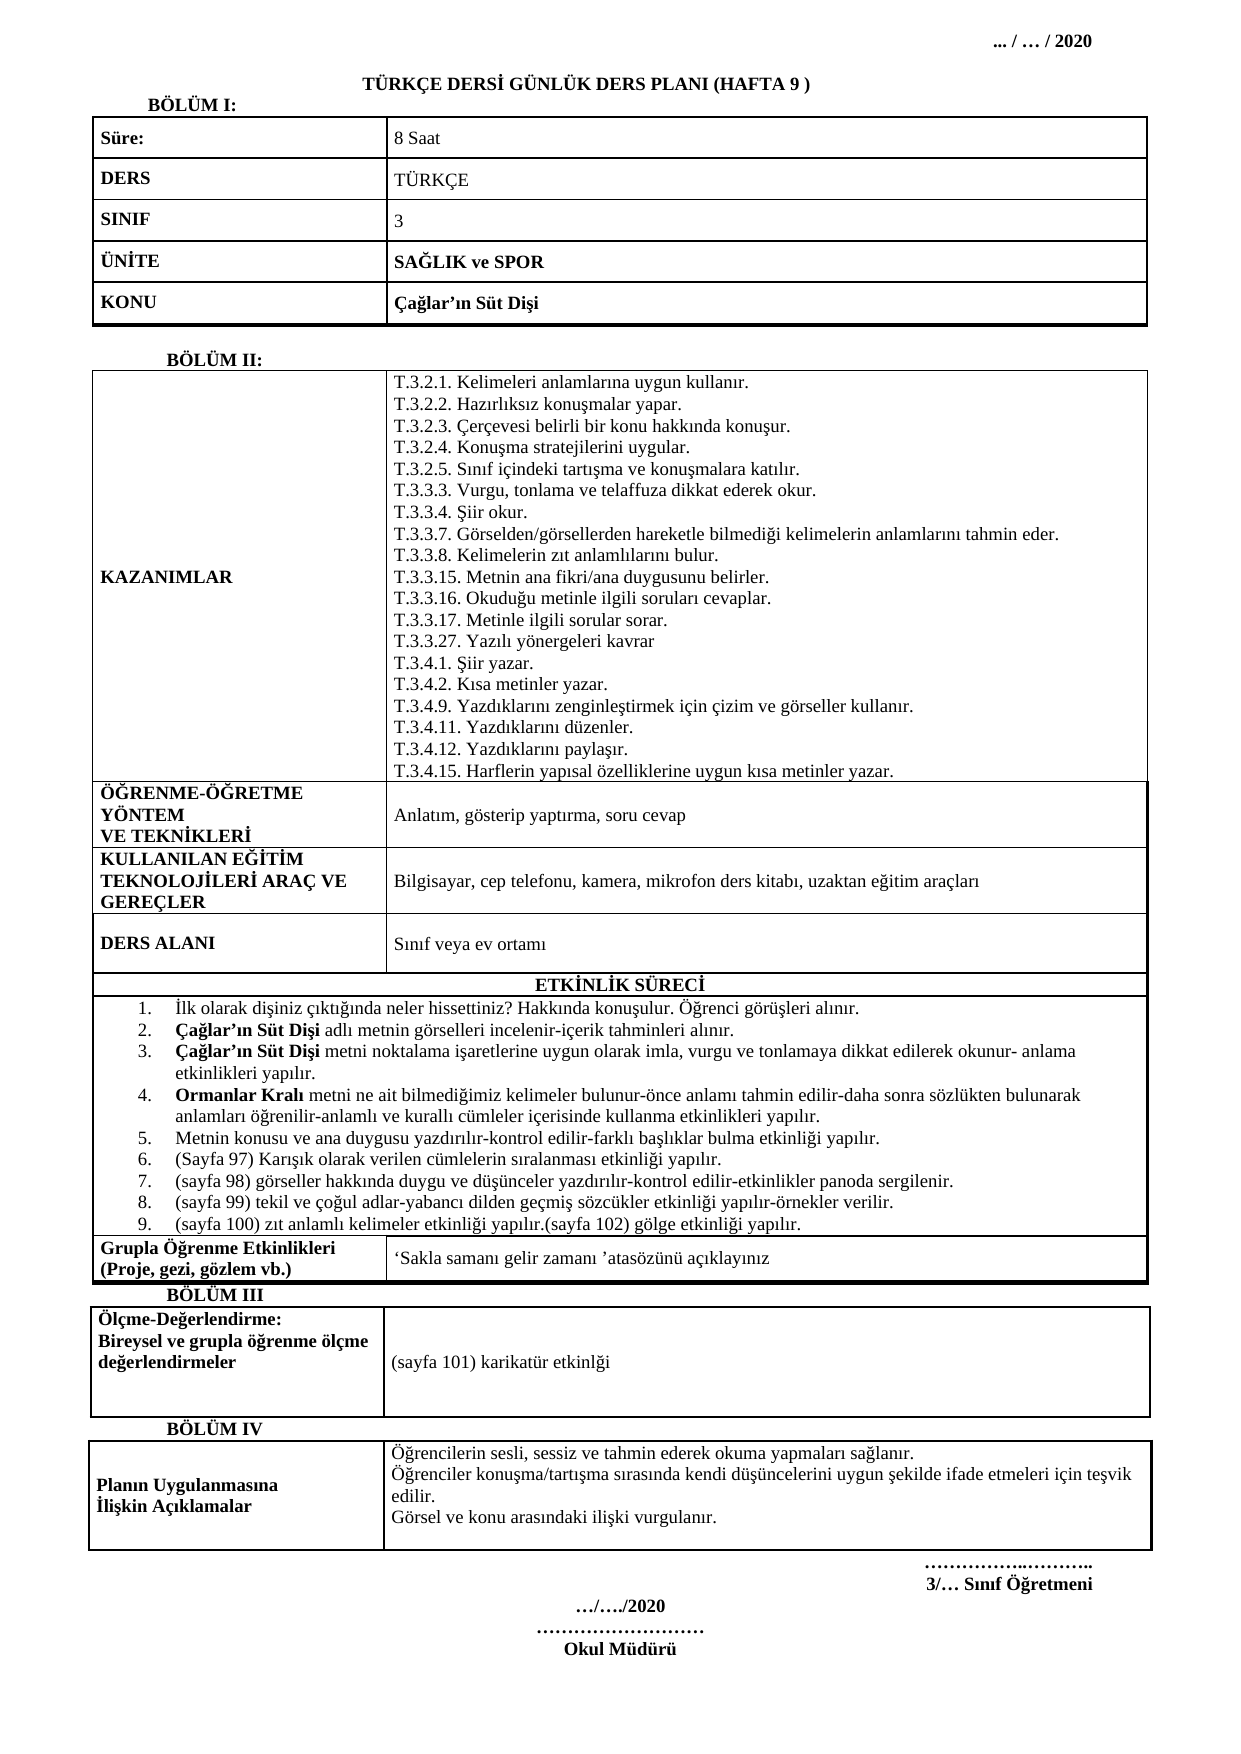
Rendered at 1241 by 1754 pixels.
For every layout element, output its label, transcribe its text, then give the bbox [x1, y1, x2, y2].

table_cell KULLANILAN EĞİTİM TEKNOLOJİLERİ ARAÇ VE GEREÇLER [93, 848, 386, 913]
text BÖLÜM II: [148, 349, 1092, 370]
table_header Süre: [94, 118, 386, 157]
table_cell ÜNİTE [94, 242, 386, 281]
subtitle BÖLÜM III [148, 1285, 1092, 1306]
table_cell Çağlar’ın Süt Dişi [388, 283, 1146, 323]
table_cell ‘Sakla samanı gelir zamanı ’atasözünü açıklayınız [387, 1237, 1146, 1280]
table_cell SAĞLIK ve SPOR [388, 242, 1146, 281]
table_cell ÖĞRENME-ÖĞRETME YÖNTEM VE TEKNİKLERİ [93, 782, 386, 847]
table_header 8 Saat [388, 118, 1146, 157]
table_cell ETKİNLİK SÜRECİ [94, 974, 1146, 995]
text BÖLÜM I: [148, 94, 1092, 116]
subtitle BÖLÜM IV [148, 1418, 1092, 1439]
table_cell TÜRKÇE [388, 159, 1146, 198]
text ……………..……….. [148, 1551, 1092, 1573]
table_cell Sınıf veya ev ortamı [387, 914, 1146, 972]
table_header (sayfa 101) karikatür etkinlği [385, 1308, 1149, 1416]
table_header T.3.2.1. Kelimeleri anlamlarına uygun kullanır. T.3.2.2. Hazırlıksız konuşmalar yapar. T.3.2.3. Çerçevesi belirli bir konu hakkında konuşur. T.3.2.4. Konuşma stratejilerini uygular. T.3.2.5. Sınıf içindeki tartışma ve konuşmalara katılır. T.3.3.3. Vurgu, tonlama ve telaffuza dikkat ederek okur. T.3.3.4. Şiir okur. T.3.3.7. Görselden/görsellerden hareketle bilmediği kelimelerin anlamlarını tahmin eder. T.3.3.8. Kelimelerin zıt anlamlılarını bulur. T.3.3.15. Metnin ana fikri/ana duygusunu belirler. T.3.3.16. Okuduğu metinle ilgili soruları cevaplar. T.3.3.17. Metinle ilgili sorular sorar. T.3.3.27. Yazılı yönergeleri kavrar T.3.4.1. Şiir yazar. T.3.4.2. Kısa metinler yazar. T.3.4.9. Yazdıklarını zenginleştirmek için çizim ve görseller kullanır. T.3.4.11. Yazdıklarını düzenler. T.3.4.12. Yazdıklarını paylaşır. T.3.4.15. Harflerin yapısal özelliklerine uygun kısa metinler yazar. [387, 371, 1147, 781]
table_cell SINIF [94, 200, 386, 240]
table_header Planın Uygulanmasına İlişkin Açıklamalar [90, 1442, 383, 1549]
text ... / … / 2020 [148, 29, 1092, 51]
table_cell Anlatım, gösterip yaptırma, soru cevap [387, 782, 1146, 847]
text TÜRKÇE DERSİ GÜNLÜK DERS PLANI (HAFTA 9 ) [148, 73, 1092, 94]
text 3/… Sınıf Öğretmeni [148, 1573, 1092, 1594]
text ……………………… [148, 1616, 1092, 1638]
table_cell KONU [94, 283, 386, 323]
table_cell İlk olarak dişiniz çıktığında neler hissettiniz? Hakkında konuşulur. Öğrenci görüşleri alınır. Çağlar’ın Süt Dişi adlı metnin görselleri incelenir-içerik tahminleri alınır. Çağlar’ın Süt Dişi metni noktalama işaretlerine uygun olarak imla, vurgu ve tonlamaya dikkat edilerek okunur- anlama etkinlikleri yapılır. Ormanlar Kralı metni ne ait bilmediğimiz kelimeler bulunur-önce anlamı tahmin edilir-daha sonra sözlükten bulunarak anlamları öğrenilir-anlamlı ve kurallı cümleler içerisinde kullanma etkinlikleri yapılır. Metnin konusu ve ana duygusu yazdırılır-kontrol edilir-farklı başlıklar bulma etkinliği yapılır. (Sayfa 97) Karışık olarak verilen cümlelerin sıralanması etkinliği yapılır. (sayfa 98) görseller hakkında duygu ve düşünceler yazdırılır-kontrol edilir-etkinlikler panoda sergilenir. (sayfa 99) tekil ve çoğul adlar-yabancı dilden geçmiş sözcükler etkinliği yapılır-örnekler verilir. (sayfa 100) zıt anlamlı kelimeler etkinliği yapılır.(sayfa 102) gölge etkinliği yapılır. [94, 997, 1146, 1234]
text Okul Müdürü [148, 1638, 1092, 1659]
table_cell Bilgisayar, cep telefonu, kamera, mikrofon ders kitabı, uzaktan eğitim araçları [387, 848, 1146, 913]
table_cell 3 [388, 200, 1146, 240]
table_header KAZANIMLAR [93, 371, 386, 781]
table_cell Grupla Öğrenme Etkinlikleri (Proje, gezi, gözlem vb.) [94, 1236, 386, 1280]
table_cell DERS ALANI [94, 914, 386, 972]
table_header Öğrencilerin sesli, sessiz ve tahmin ederek okuma yapmaları sağlanır. Öğrenciler konuşma/tartışma sırasında kendi düşüncelerini uygun şekilde ifade etmeleri için teşvik edilir. Görsel ve konu arasındaki ilişki vurgulanır. [385, 1442, 1150, 1549]
text …/…./2020 [148, 1594, 1092, 1616]
table_header Ölçme-Değerlendirme: Bireysel ve grupla öğrenme ölçme değerlendirmeler [92, 1308, 383, 1416]
table_cell DERS [94, 159, 386, 198]
